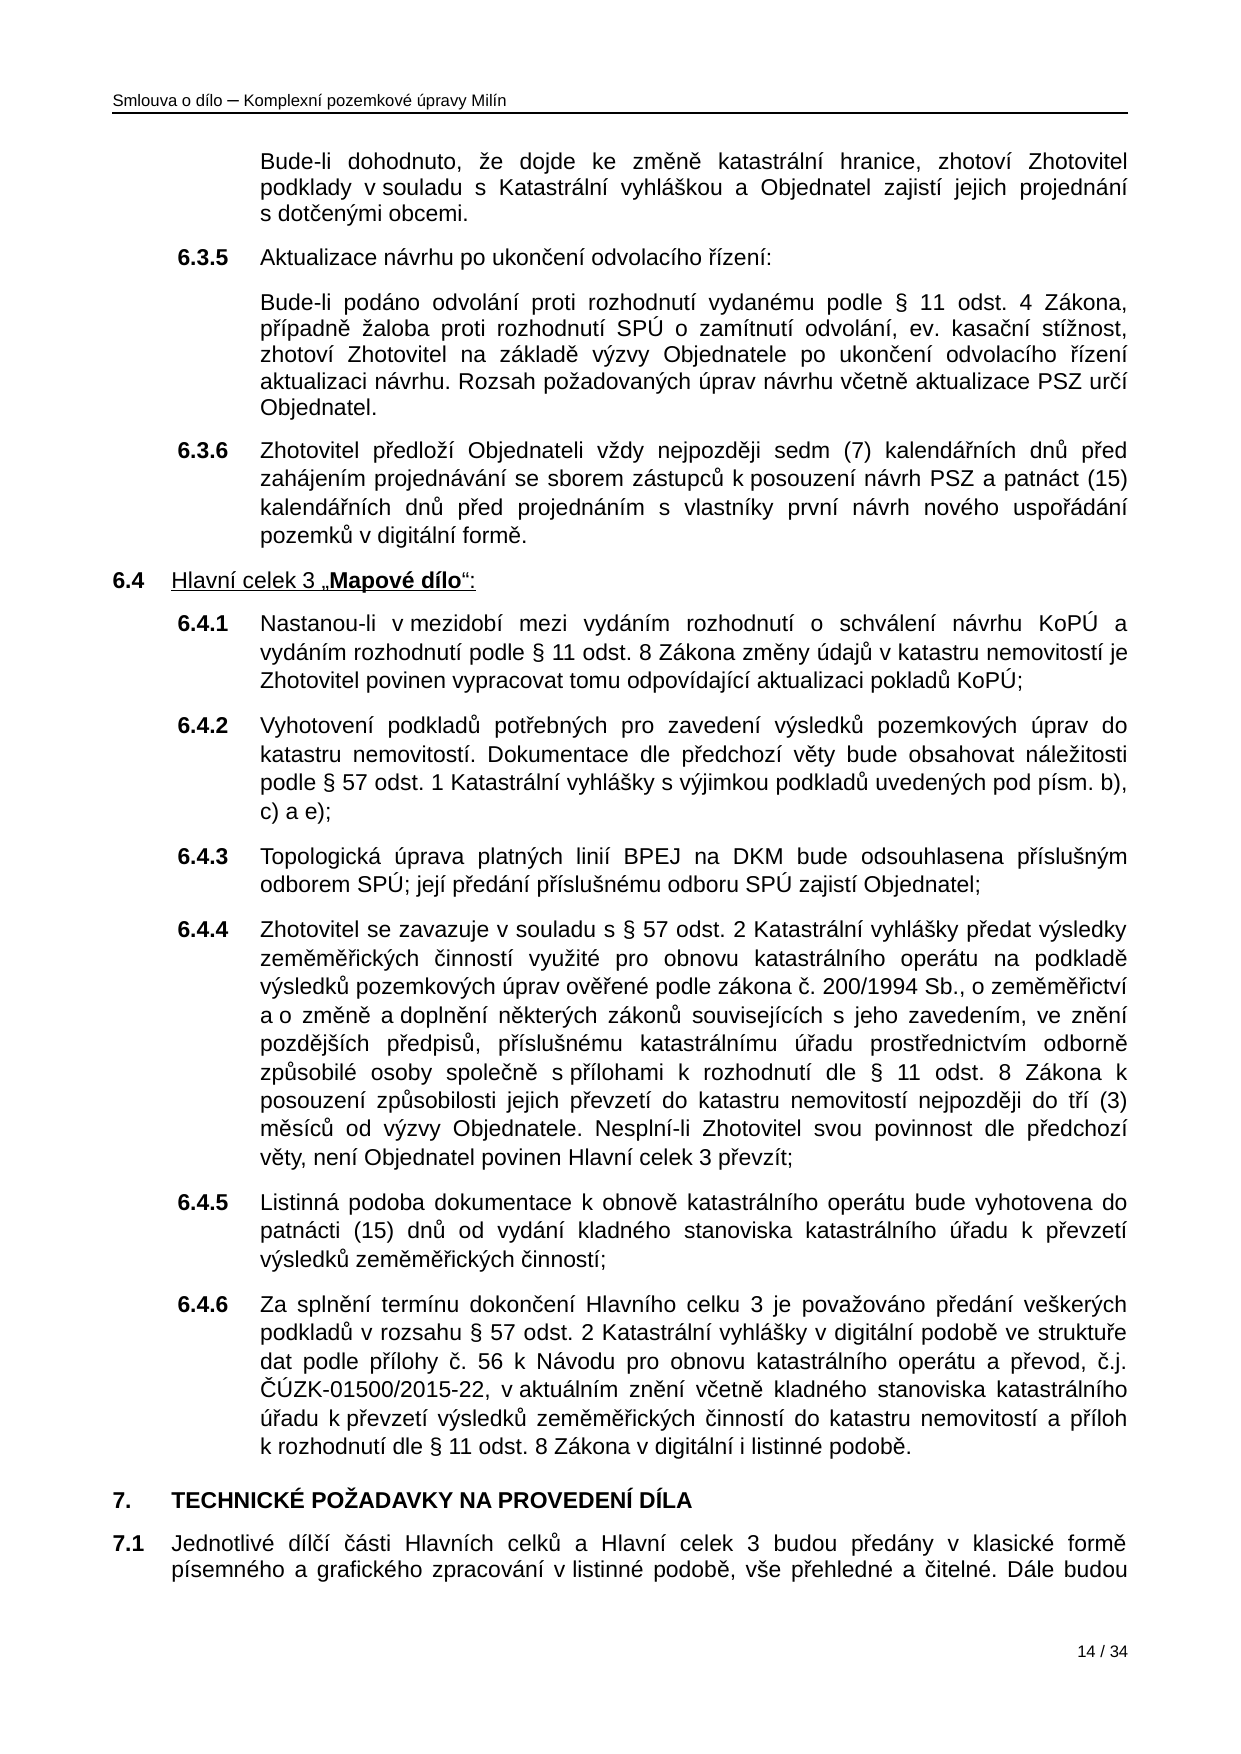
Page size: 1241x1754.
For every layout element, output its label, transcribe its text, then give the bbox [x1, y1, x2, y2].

text Technické požadavky na provedení díla [112, 1487, 1128, 1513]
text Zhotovitel se zavazuje v souladu s § 57 odst. 2 Katastrální vyhlášky předat výsledky zeměměřických činností využité pro obnovu katastrálního operátu na podkladě výsledků pozemkových úprav ověřené podle zákona č. 200/1994 Sb., o zeměměřictví a o změně a doplnění některých zákonů souvisejících s jeho zavedením, ve znění pozdějších předpisů, příslušnému katastrálnímu úřadu prostřednictvím odborně způsobilé osoby společně s přílohami k rozhodnutí dle § 11 odst. 8 Zákona k posouzení způsobilosti jejich převzetí do katastru nemovitostí nejpozději do tří (3) měsíců od výzvy Objednatele. Nesplní-li Zhotovitel svou povinnost dle předchozí věty, není Objednatel povinen Hlavní celek 3 převzít; [177, 916, 1128, 1170]
list Bude-li podáno odvolání proti rozhodnutí vydanému podle § 11 odst. 4 Zákona, případně žaloba proti rozhodnutí SPÚ o zamítnutí odvolání, ev. kasační stížnost, zhotoví Zhotovitel na základě výzvy Objednatele po ukončení odvolacího řízení aktualizaci návrhu. Rozsah požadovaných úprav návrhu včetně aktualizace PSZ určí Objednatel. [260, 288, 1128, 420]
list Bude-li dohodnuto, že dojde ke změně katastrální hranice, zhotoví Zhotovitel podklady v souladu s Katastrální vyhláškou a Objednatel zajistí jejich projednání s dotčenými obcemi. [260, 148, 1128, 227]
text Zhotovitel předloží Objednateli vždy nejpozději sedm (7) kalendářních dnů před zahájením projednávání se sborem zástupců k posouzení návrh PSZ a patnáct (15) kalendářních dnů před projednáním s vlastníky první návrh nového uspořádání pozemků v digitální formě. [177, 437, 1128, 549]
text Listinná podoba dokumentace k obnově katastrálního operátu bude vyhotovena do patnácti (15) dnů od vydání kladného stanoviska katastrálního úřadu k převzetí výsledků zeměměřických činností; [177, 1189, 1128, 1272]
text Aktualizace návrhu po ukončení odvolacího řízení: [177, 243, 1128, 270]
text Nastanou-li v mezidobí mezi vydáním rozhodnutí o schválení návrhu KoPÚ a vydáním rozhodnutí podle § 11 odst. 8 Zákona změny údajů v katastru nemovitostí je Zhotovitel povinen vypracovat tomu odpovídající aktualizaci pokladů KoPÚ; [177, 610, 1128, 694]
text Hlavní celek 3 „Mapové dílo“: [112, 567, 1128, 594]
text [112, 1529, 1128, 1582]
text Za splnění termínu dokončení Hlavního celku 3 je považováno předání veškerých podkladů v rozsahu § 57 odst. 2 Katastrální vyhlášky v digitální podobě ve struktuře dat podle přílohy č. 56 k Návodu pro obnovu katastrálního operátu a převod, č.j. ČÚZK-01500/2015-22, v aktuálním znění včetně kladného stanoviska katastrálního úřadu k převzetí výsledků zeměměřických činností do katastru nemovitostí a příloh k rozhodnutí dle § 11 odst. 8 Zákona v digitální i listinné podobě. [177, 1291, 1128, 1459]
text Topologická úprava platných linií BPEJ na DKM bude odsouhlasena příslušným odborem SPÚ; její předání příslušnému odboru SPÚ zajistí Objednatel; [177, 843, 1128, 898]
text Vyhotovení podkladů potřebných pro zavedení výsledků pozemkových úprav do katastru nemovitostí. Dokumentace dle předchozí věty bude obsahovat náležitosti podle § 57 odst. 1 Katastrální vyhlášky s výjimkou podkladů uvedených pod písm. b), c) a e); [177, 712, 1128, 824]
